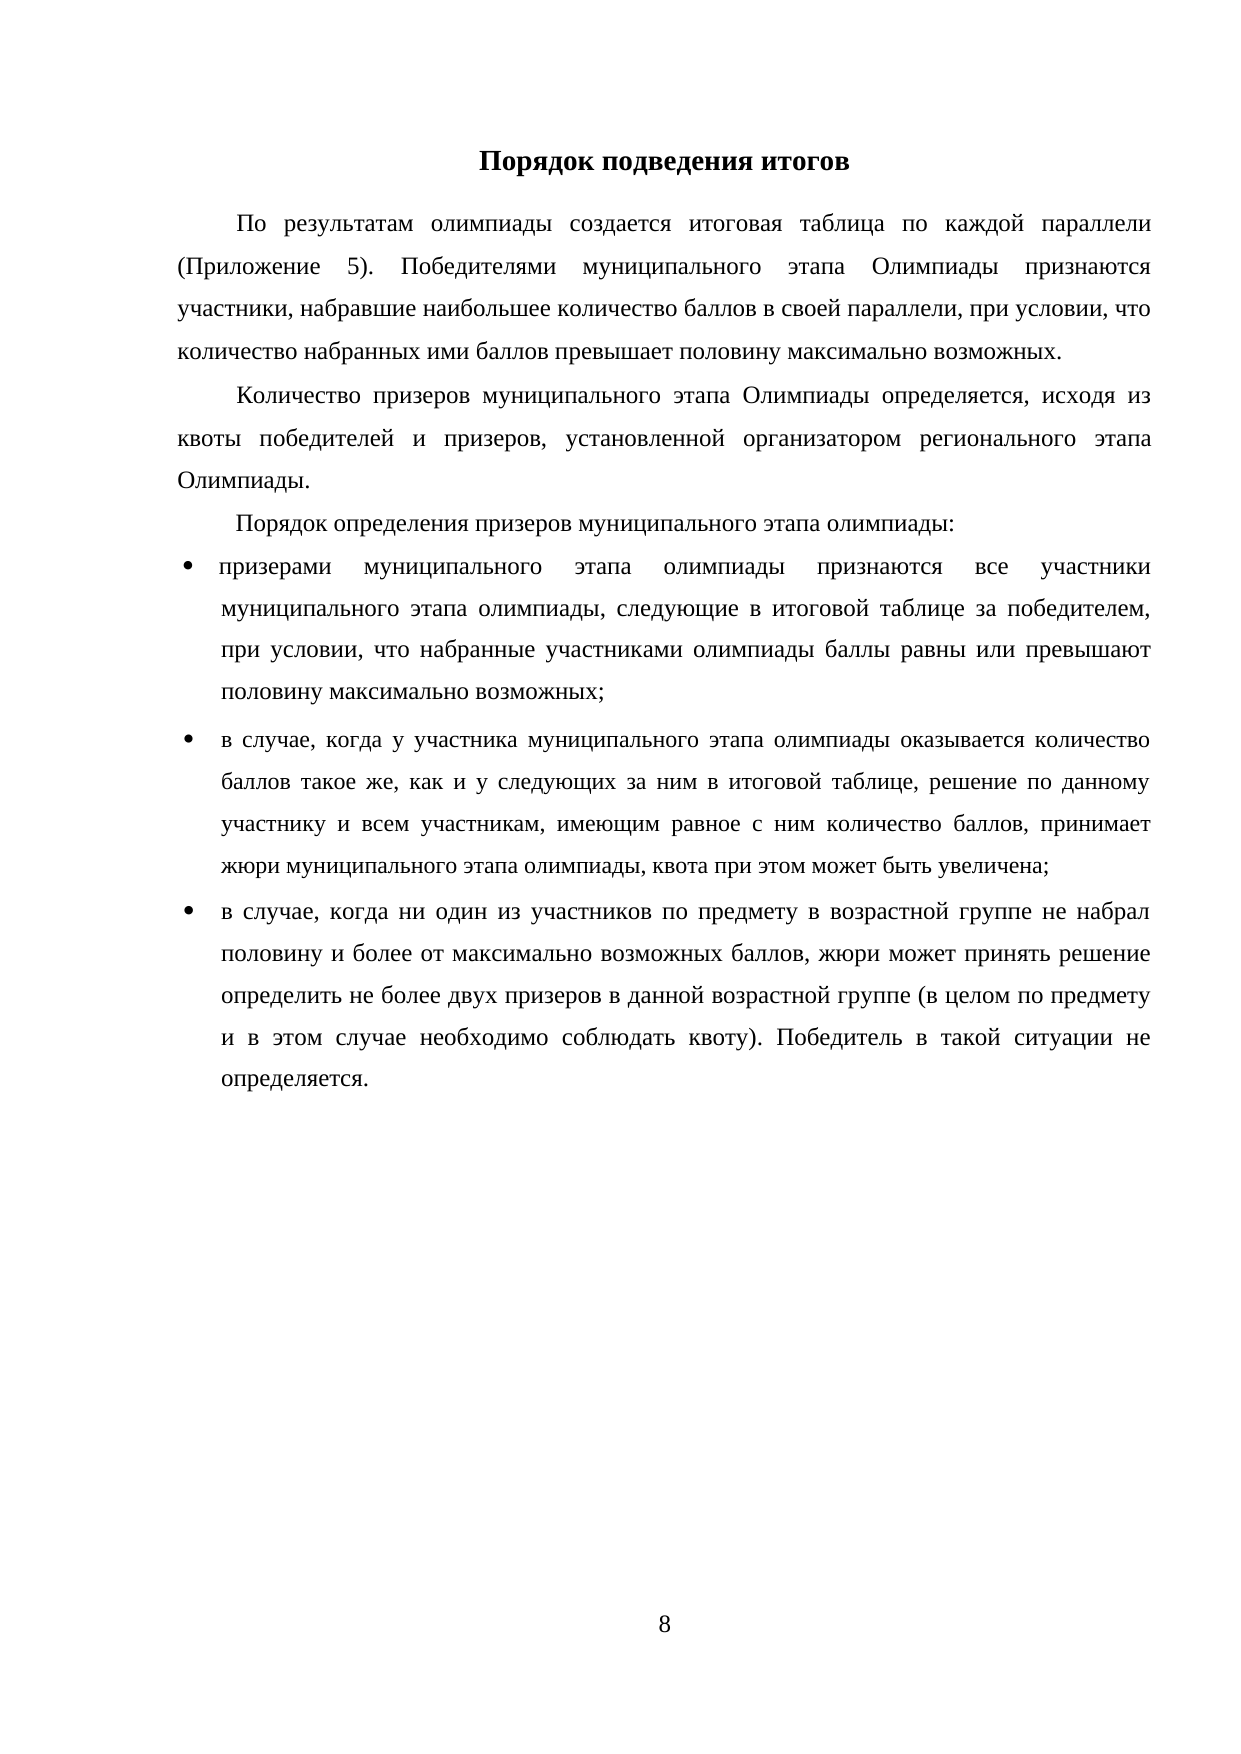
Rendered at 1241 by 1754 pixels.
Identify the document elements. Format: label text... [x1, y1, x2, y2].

list в случае, когда у участника муниципального этапа олимпиады оказывается количество баллов такое же, как и у следующих за ним в итоговой таблице, решение по данному участнику и всем участникам, имеющим равное с ним количество баллов, принимает жюри муниципального этапа олимпиады, квота при этом может быть увеличена; [184, 726, 1152, 879]
text 8 [150, 1609, 1179, 1638]
text Количество призеров муниципального этапа Олимпиады определяется, исходя из квоты победителей и призеров, установленной организатором регионального этапа Олимпиады. [177, 381, 1152, 494]
text По результатам олимпиады создается итоговая таблица по каждой параллели (Приложение 5). Победителями муниципального этапа Олимпиады признаются участники, набравшие наибольшее количество баллов в своей параллели, при условии, что количество набранных ими баллов превышает половину максимально возможных. [177, 208, 1152, 365]
text Порядок определения призеров муниципального этапа олимпиады: [235, 508, 1152, 537]
text  призерами муниципального этапа олимпиады признаются все участники муниципального этапа олимпиады, следующие в итоговой таблице за победителем, при условии, что набранные участниками олимпиады баллы равны или превышают половину максимально возможных; [183, 551, 1152, 705]
list в случае, когда ни один из участников по предмету в возрастной группе не набрал половину и более от максимально возможных баллов, жюри может принять решение определить не более двух призеров в данной возрастной группе (в целом по предмету и в этом случае необходимо соблюдать квоту). Победитель в такой ситуации не определяется. [184, 896, 1152, 1092]
text Порядок подведения итогов [150, 143, 1179, 176]
